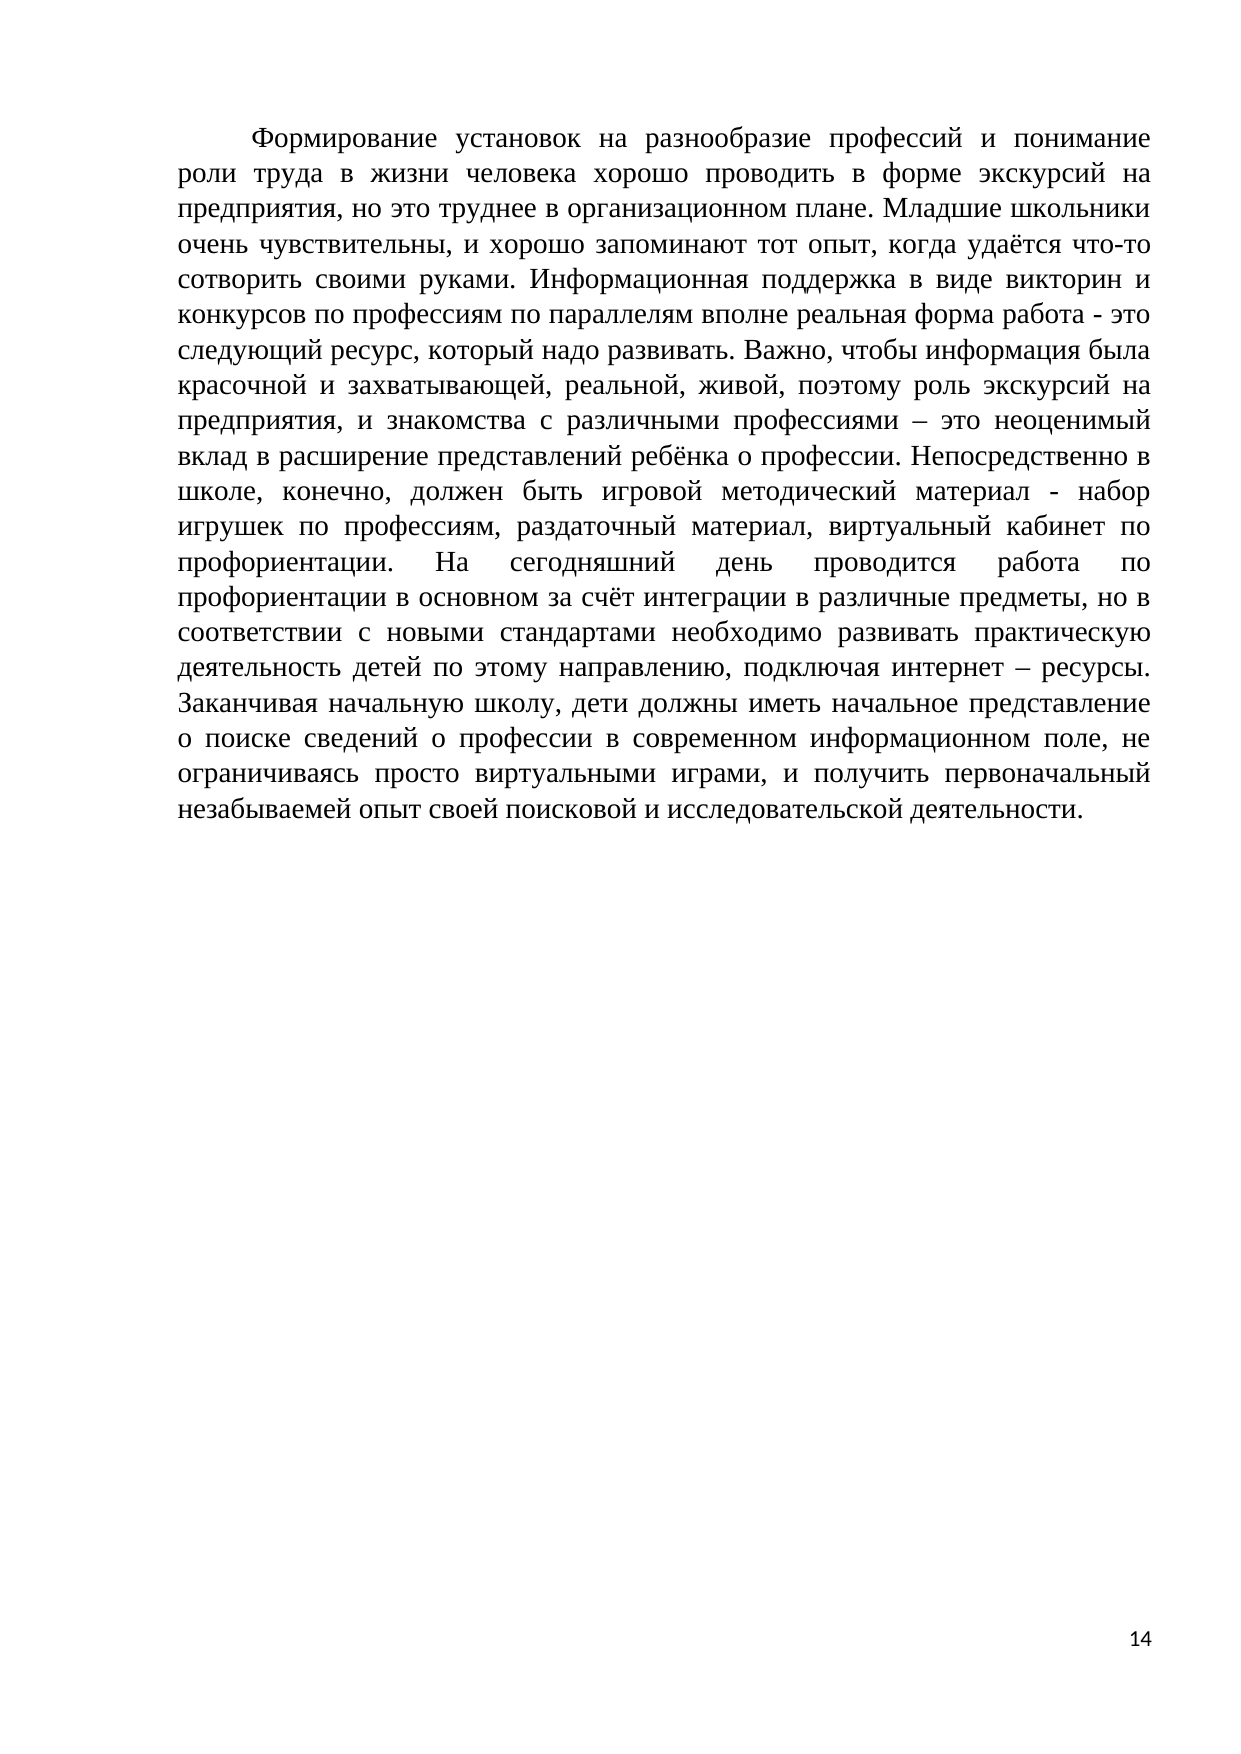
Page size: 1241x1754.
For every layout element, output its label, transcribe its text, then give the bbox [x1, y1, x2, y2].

text Формирование установок на разнообразие профессий и понимание роли труда в жизни человека хорошо проводить в форме экскурсий на предприятия, но это труднее в организационном плане. Младшие школьники очень чувствительны, и хорошо запоминают тот опыт, когда удаётся что-то сотворить своими руками. Информационная поддержка в виде викторин и конкурсов по профессиям по параллелям вполне реальная форма работа - это следующий ресурс, который надо развивать. Важно, чтобы информация была красочной и захватывающей, реальной, живой, поэтому роль экскурсий на предприятия, и знакомства с различными профессиями – это неоценимый вклад в расширение представлений ребёнка о профессии. Непосредственно в школе, конечно, должен быть игровой методический материал - набор игрушек по профессиям, раздаточный материал, виртуальный кабинет по профориентации. На сегодняшний день проводится работа по профориентации в основном за счёт интеграции в различные предметы, но в соответствии с новыми стандартами необходимо развивать практическую деятельность детей по этому направлению, подключая интернет – ресурсы. Заканчивая начальную школу, дети должны иметь начальное представление о поиске сведений о профессии в современном информационном поле, не ограничиваясь просто виртуальными играми, и получить первоначальный незабываемей опыт своей поисковой и исследовательской деятельности. [177, 118, 1152, 824]
